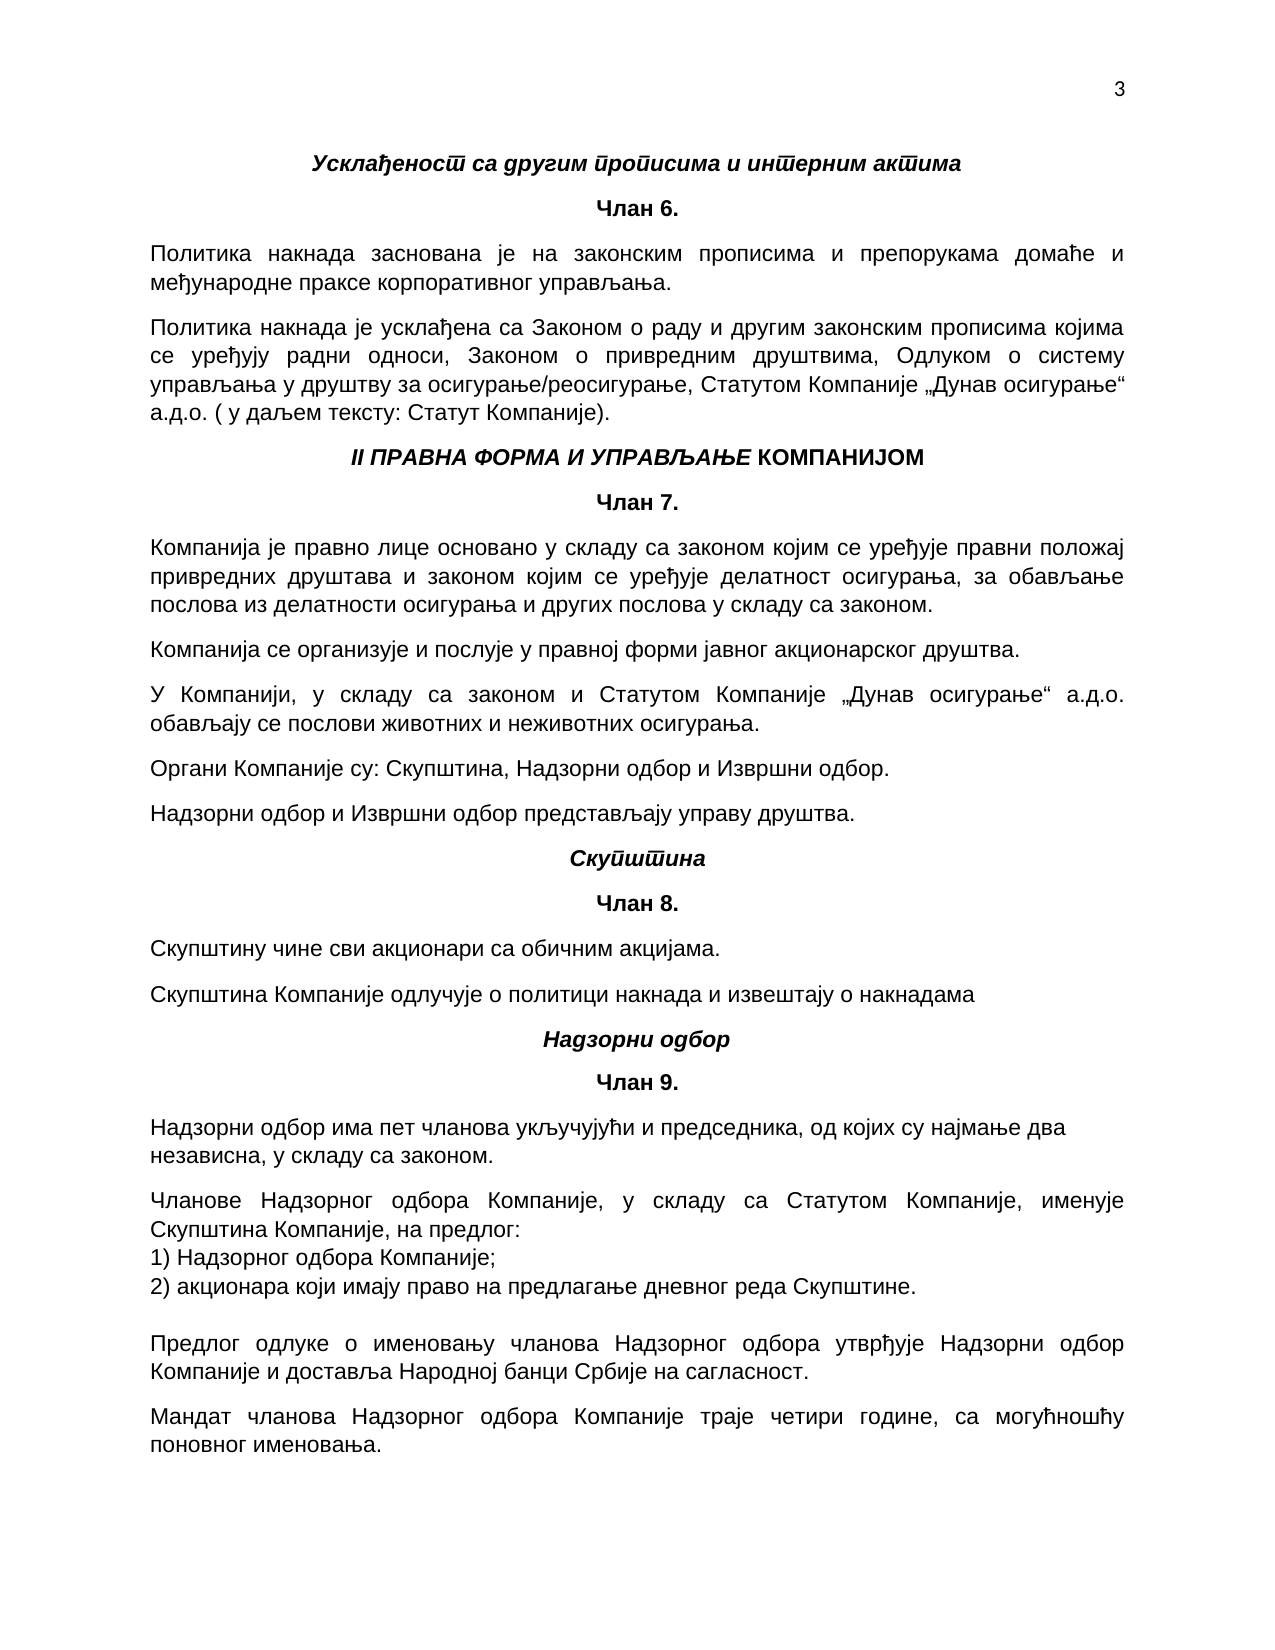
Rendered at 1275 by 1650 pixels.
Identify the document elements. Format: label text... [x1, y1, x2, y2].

text Компанија се организује и послује у правној форми јавног акционарског друштва. [150, 636, 1125, 663]
text Надзорни одбор и Извршни одбор представљају управу друштва. [150, 800, 1125, 826]
text Члан 9. [150, 1069, 1125, 1095]
text У Компанији, у складу са законом и Статутом Компаније „Дунав осигурање“ а.д.о. обављају се послови животних и неживотних осигурања. [150, 681, 1125, 736]
text Усклађеност са другим прописима и интерним актима [150, 150, 1125, 176]
text Надзорни одбор [150, 1026, 1125, 1052]
text II ПРАВНА ФОРМА И УПРАВЉАЊЕ КОМПАНИЈОМ [150, 444, 1125, 471]
text Члан 8. [150, 890, 1125, 917]
text Предлог одлуке о именовању чланова Надзорног одбора утврђује Надзорни одбор Компаније и доставља Народној банци Србије на сагласност. [150, 1329, 1125, 1384]
text 1) Нaдзoрног oдбoра Компаније; [150, 1244, 1125, 1271]
text Скупштину чине сви акционари са обичним акцијама. [150, 935, 1125, 962]
text Надзорни одбор има пет чланова укључујући и председника, од којих су најмање два независна, у складу са законом. [150, 1114, 1125, 1168]
text Скупштина [150, 845, 1125, 872]
text Политика накнада је усклађена са Законом о раду и другим законским прописима којима се уређују радни односи, Законом о привредним друштвима, Одлуком о систему управљања у друштву за осигурање/реосигурање, Статутом Компаније „Дунав осигурање“ а.д.о. ( у даљем тексту: Статут Компаније). [150, 314, 1125, 425]
text Члан 6. [150, 195, 1125, 221]
text Компанија је правно лице основано у складу са законом којим се уређујe правни положај привредних друштава и законом којим се уређује делатност осигурања, за обављање послова из делатности осигурања и других послова у складу са законом. [150, 534, 1125, 618]
text Мандат чланова Надзорног одбора Компаније траје четири године, са могућношћу поновног именовања. [150, 1403, 1125, 1458]
text Скупштина Компаније одлучује о политици накнада и извештају о накнадама [150, 981, 1125, 1007]
text 2) aкциoнaра кojи имajу прaвo нa прeдлaгaњe днeвнoг рeдa Скупштинe. [150, 1273, 1125, 1299]
text Чланове Надзорног одбора Компаније, у складу са Статутом Компаније, именује Скупштина Компаније, на предлог: [150, 1187, 1125, 1242]
text Члан 7. [150, 489, 1125, 516]
text Органи Компаније су: Скупштина, Надзорни одбор и Извршни одбор. [150, 755, 1125, 781]
text Политика накнада заснована је на законским прописима и препорукама домаће и међународне праксе корпоративног управљања. [150, 240, 1125, 295]
